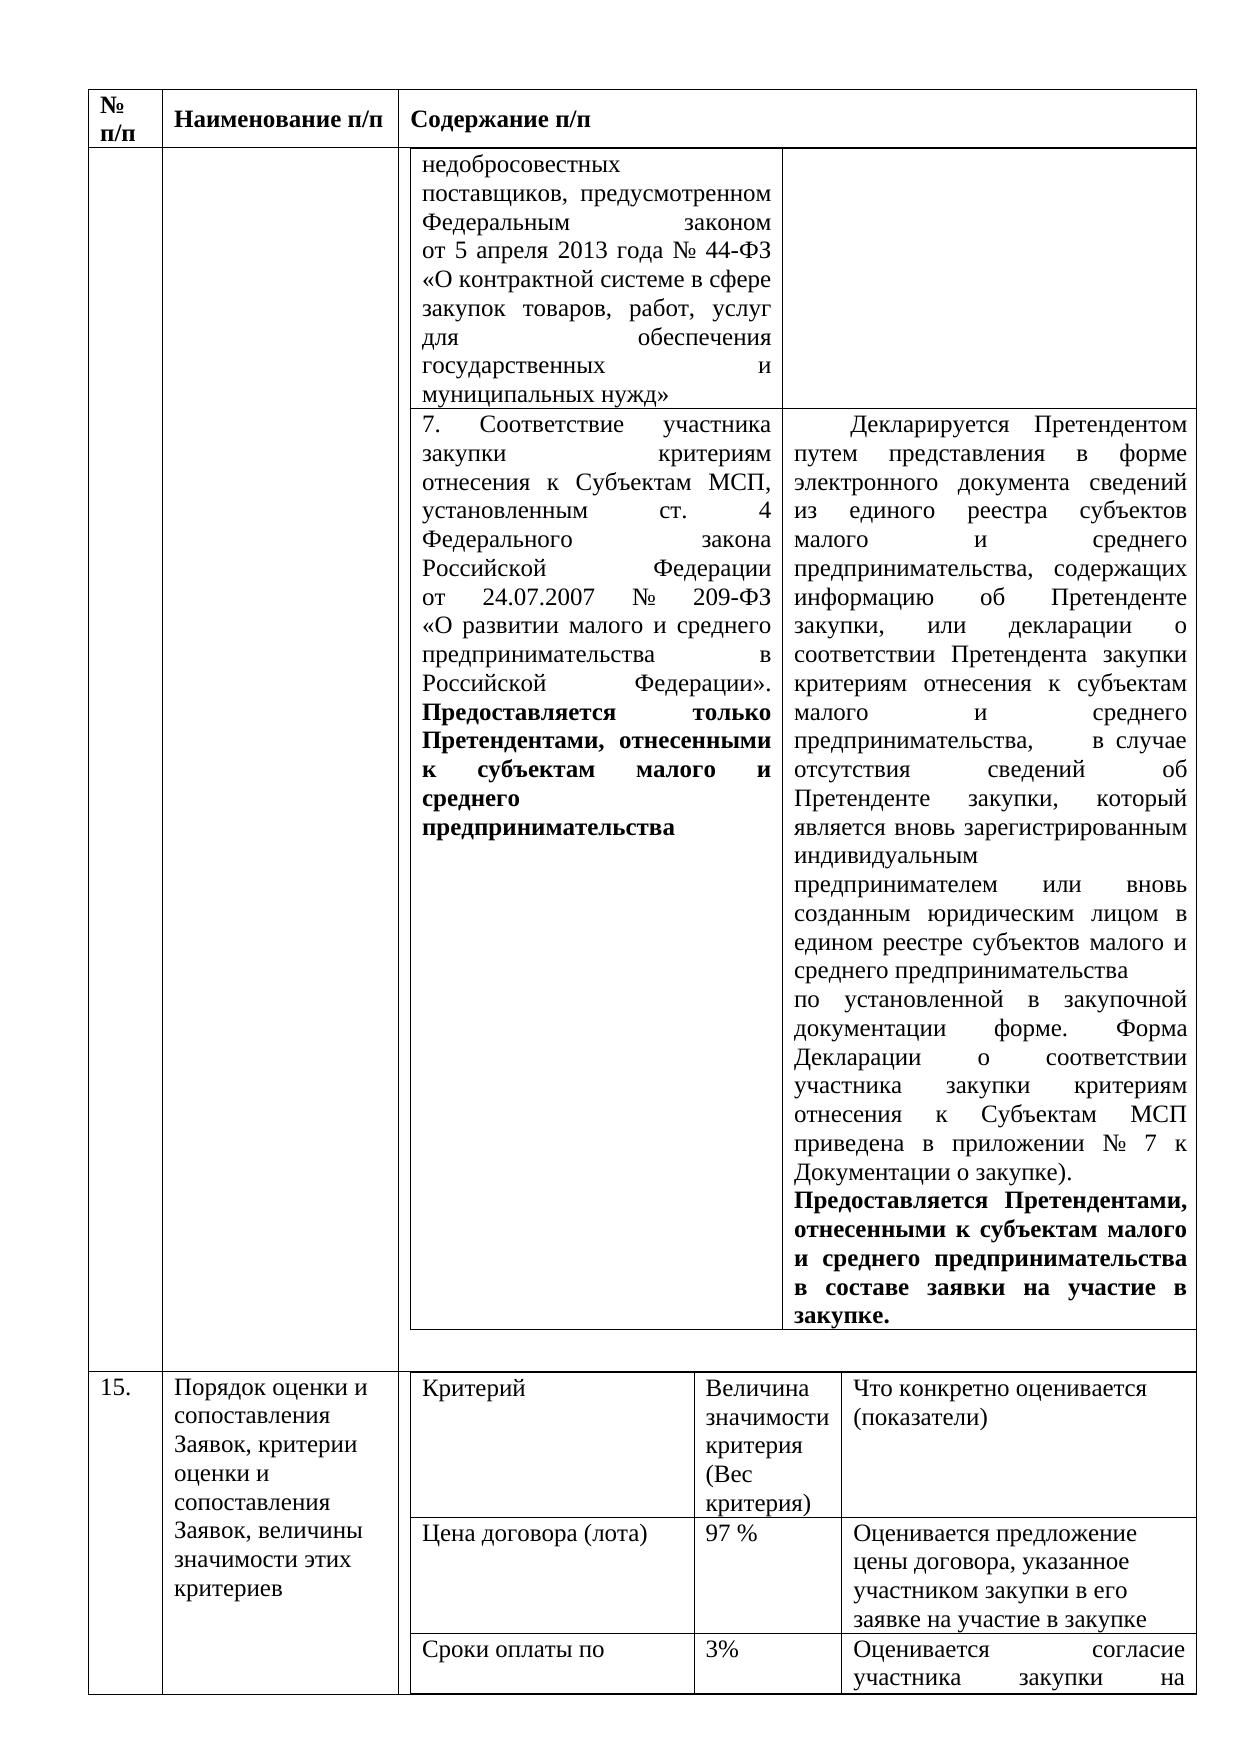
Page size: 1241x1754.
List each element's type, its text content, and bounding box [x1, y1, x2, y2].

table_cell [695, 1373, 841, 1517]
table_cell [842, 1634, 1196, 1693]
table_header № п/п [89, 90, 162, 147]
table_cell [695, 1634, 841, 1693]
table_cell [89, 1372, 162, 1694]
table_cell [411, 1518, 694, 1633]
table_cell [163, 1372, 398, 1694]
table_header Содержание п/п [399, 90, 1196, 147]
table_header Наименование п/п [163, 90, 398, 147]
table_cell Общие требования: [399, 148, 1196, 1371]
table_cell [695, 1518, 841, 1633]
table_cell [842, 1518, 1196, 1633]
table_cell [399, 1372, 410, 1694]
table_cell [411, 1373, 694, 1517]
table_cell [163, 148, 398, 1371]
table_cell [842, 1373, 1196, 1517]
table_cell [89, 148, 162, 1371]
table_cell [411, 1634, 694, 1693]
